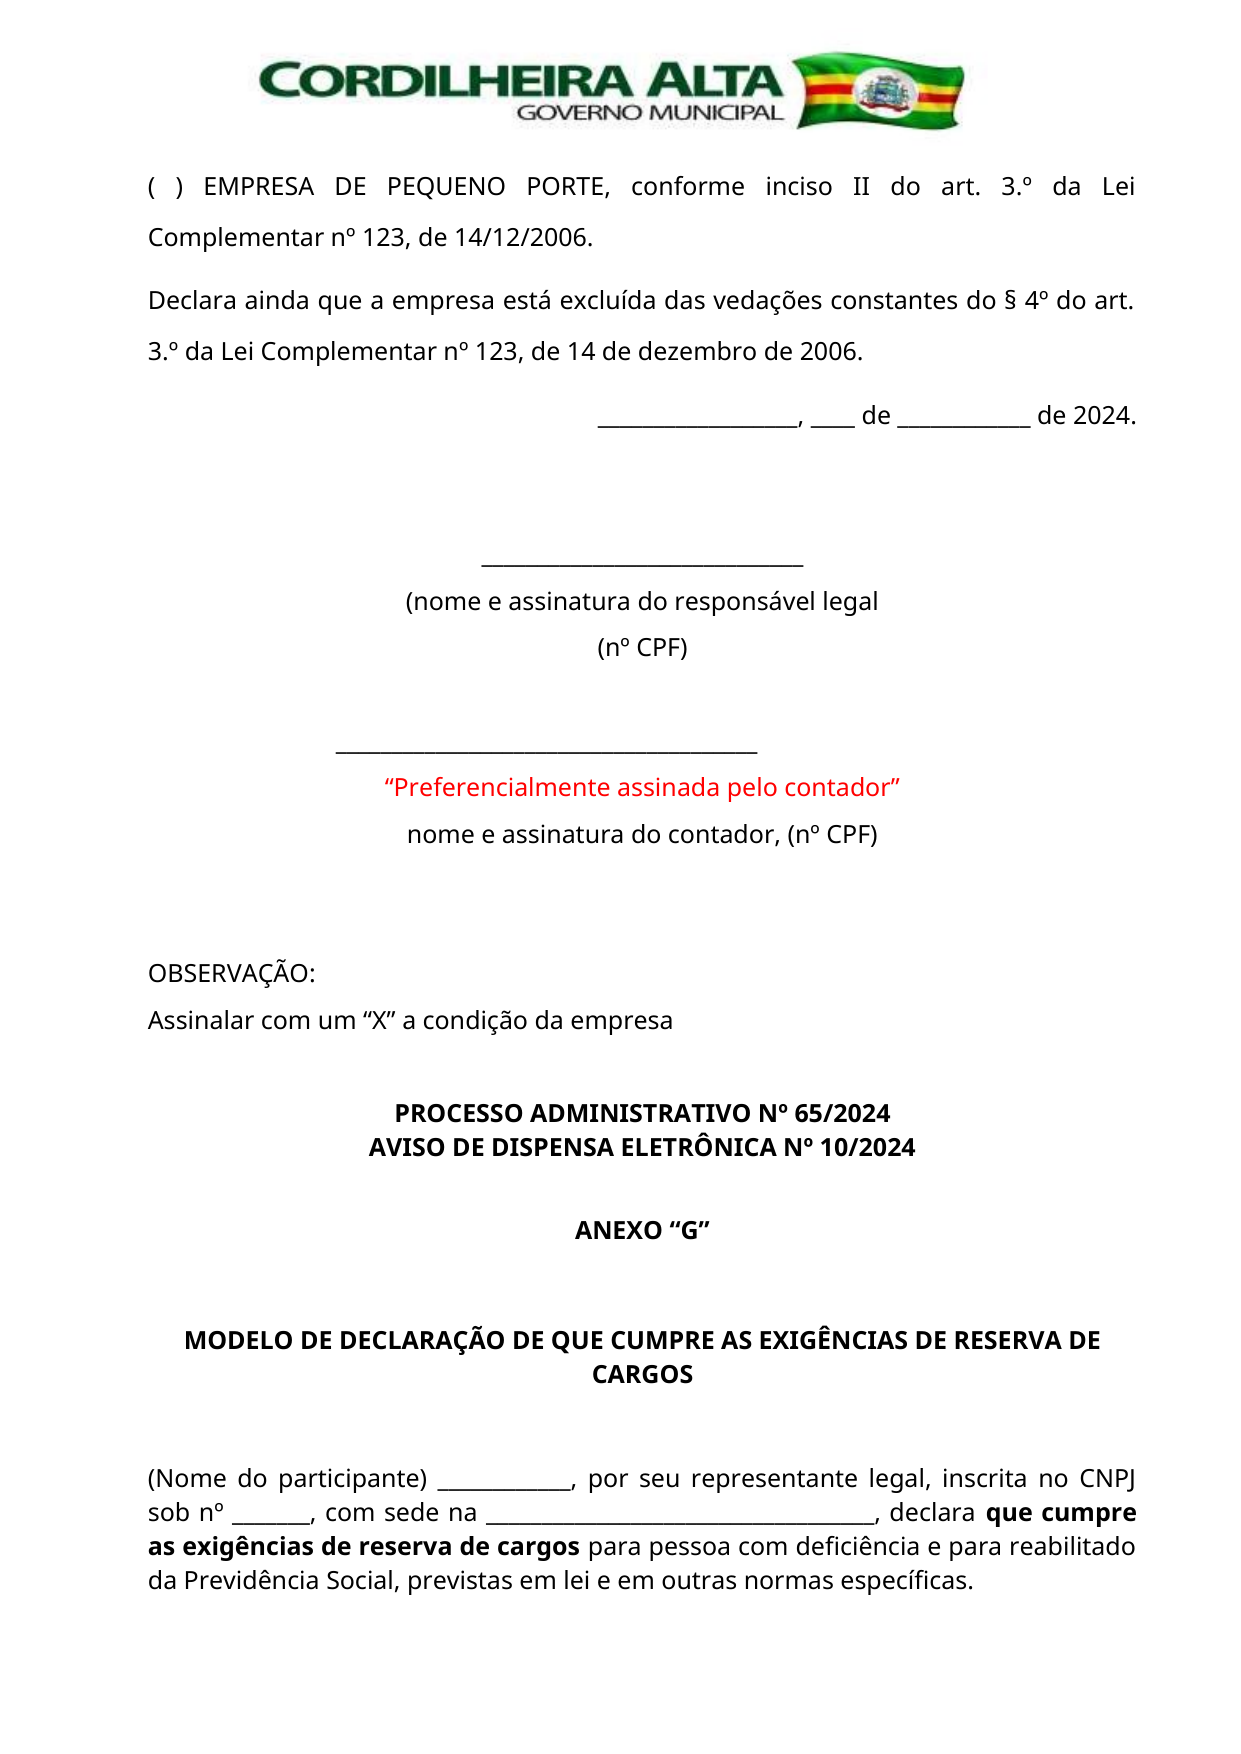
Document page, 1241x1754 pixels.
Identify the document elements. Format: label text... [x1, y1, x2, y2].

text (nº CPF) [148, 630, 1137, 664]
text (Nome do participante) ____________, por seu representante legal, inscrita no CNPJ sob nº _______, com sede na ___________________________________, declara que cumpre as exigências de reserva de cargos para pessoa com deficiência e para reabilitado da Previdência Social, previstas em lei e em outras normas específicas. [148, 1460, 1137, 1597]
text ANEXO “G” [148, 1213, 1137, 1247]
text ______________________________________ [148, 723, 1137, 757]
text ( ) EMPRESA DE PEQUENO PORTE, conforme inciso II do art. 3.º da Lei Complementar nº 123, de 14/12/2006. [148, 168, 1137, 253]
text MODELO DE DECLARAÇÃO DE QUE CUMPRE AS EXIGÊNCIAS DE RESERVA DE CARGOS [148, 1322, 1137, 1391]
text PROCESSO ADMINISTRATIVO Nº 65/2024 [148, 1096, 1137, 1130]
text _____________________________ [148, 537, 1137, 571]
text AVISO DE DISPENSA ELETRÔNICA Nº 10/2024 [148, 1130, 1137, 1164]
text (nome e assinatura do responsável legal [148, 583, 1137, 618]
text nome e assinatura do contador, (nº CPF) [148, 816, 1137, 850]
text __________________, ____ de ____________ de 2024. [148, 397, 1137, 431]
picture [236, 28, 988, 155]
text OBSERVAÇÃO: [148, 956, 1137, 990]
text Assinalar com um “X” a condição da empresa [148, 1003, 1137, 1037]
text “Preferencialmente assinada pelo contador” [148, 770, 1137, 804]
text Declara ainda que a empresa está excluída das vedações constantes do § 4º do art. 3.º da Lei Complementar nº 123, de 14 de dezembro de 2006. [148, 283, 1137, 368]
